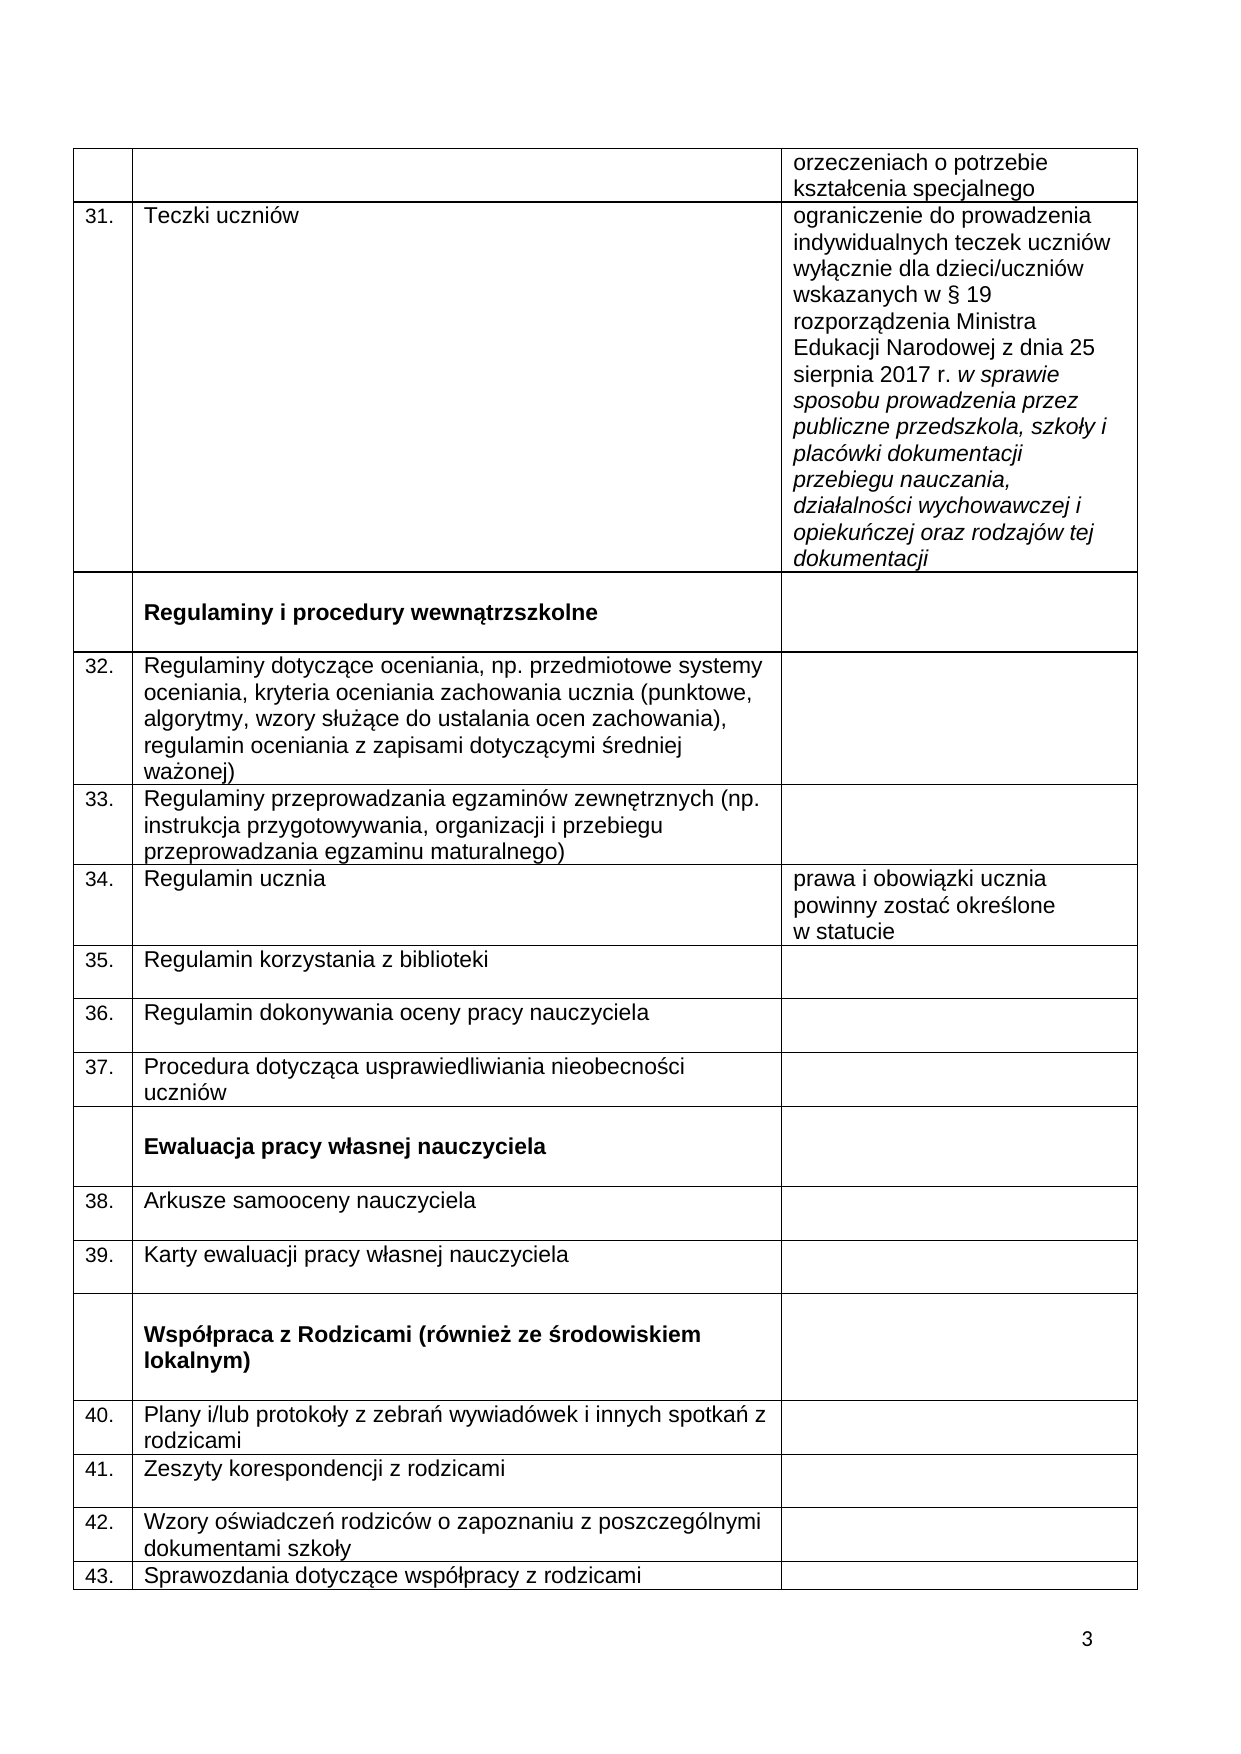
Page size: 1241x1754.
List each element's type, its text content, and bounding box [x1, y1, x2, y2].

table_cell [74, 1401, 132, 1453]
table_cell [74, 1455, 132, 1507]
table_cell [74, 203, 132, 571]
table_cell [74, 573, 132, 651]
table_cell Współpraca z Rodzicami (również ze środowiskiem lokalnym) [133, 1294, 781, 1400]
table_cell [782, 1187, 1137, 1239]
table_cell [782, 1241, 1137, 1293]
table_cell Arkusze samooceny nauczyciela [133, 1187, 781, 1239]
table_cell [74, 785, 132, 864]
table_cell Karty ewaluacji pracy własnej nauczyciela [133, 1241, 781, 1293]
table_cell [782, 1562, 1137, 1588]
table_cell [782, 1401, 1137, 1453]
table_cell [74, 1107, 132, 1186]
table_cell Procedura dotycząca usprawiedliwiania nieobecności uczniów [133, 1053, 781, 1106]
table_cell Regulaminy przeprowadzania egzaminów zewnętrznych (np. instrukcja przygotowywania, organizacji i przebiegu przeprowadzania egzaminu maturalnego) [133, 785, 781, 864]
table_cell [74, 1187, 132, 1239]
table_cell Regulaminy dotyczące oceniania, np. przedmiotowe systemy oceniania, kryteria oceniania zachowania ucznia (punktowe, algorytmy, wzory służące do ustalania ocen zachowania), regulamin oceniania z zapisami dotyczącymi średniej ważonej) [133, 653, 781, 784]
table_cell [74, 1241, 132, 1293]
table_cell [782, 1294, 1137, 1400]
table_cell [133, 149, 781, 201]
table_cell [782, 785, 1137, 864]
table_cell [782, 149, 1137, 201]
table_cell [782, 1508, 1137, 1561]
table_cell [74, 1508, 132, 1561]
table_cell [74, 865, 132, 944]
table_cell Regulaminy i procedury wewnątrzszkolne [133, 573, 781, 651]
table_cell Teczki uczniów [133, 203, 781, 571]
table_cell [782, 1053, 1137, 1106]
table_cell [782, 1107, 1137, 1186]
table_cell Plany i/lub protokoły z zebrań wywiadówek i innych spotkań z rodzicami [133, 1401, 781, 1453]
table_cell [133, 1562, 781, 1588]
table_cell prawa i obowiązki ucznia powinny zostać określone w statucie [782, 865, 1137, 944]
table_cell Regulamin dokonywania oceny pracy nauczyciela [133, 999, 781, 1052]
table_cell ograniczenie do prowadzenia indywidualnych teczek uczniów wyłącznie dla dzieci/uczniów wskazanych w § 19 rozporządzenia Ministra Edukacji Narodowej z dnia 25 sierpnia 2017 r. w sprawie sposobu prowadzenia przez publiczne przedszkola, szkoły i placówki dokumentacji przebiegu nauczania, działalności wychowawczej i opiekuńczej oraz rodzajów tej dokumentacji [782, 203, 1137, 571]
table_cell [74, 149, 132, 201]
table_cell Wzory oświadczeń rodziców o zapoznaniu z poszczególnymi dokumentami szkoły [133, 1508, 781, 1561]
table_cell [74, 1294, 132, 1400]
table_cell [782, 573, 1137, 651]
table_cell [782, 1455, 1137, 1507]
table_cell [782, 999, 1137, 1052]
table_cell [74, 1053, 132, 1106]
table_cell [74, 946, 132, 998]
table_cell [782, 946, 1137, 998]
table_cell Regulamin korzystania z biblioteki [133, 946, 781, 998]
table_cell Zeszyty korespondencji z rodzicami [133, 1455, 781, 1507]
table_cell [74, 999, 132, 1052]
table_cell Regulamin ucznia [133, 865, 781, 944]
table_cell [782, 653, 1137, 784]
table_cell [74, 1562, 132, 1588]
table_cell Ewaluacja pracy własnej nauczyciela [133, 1107, 781, 1186]
table_cell [74, 653, 132, 784]
